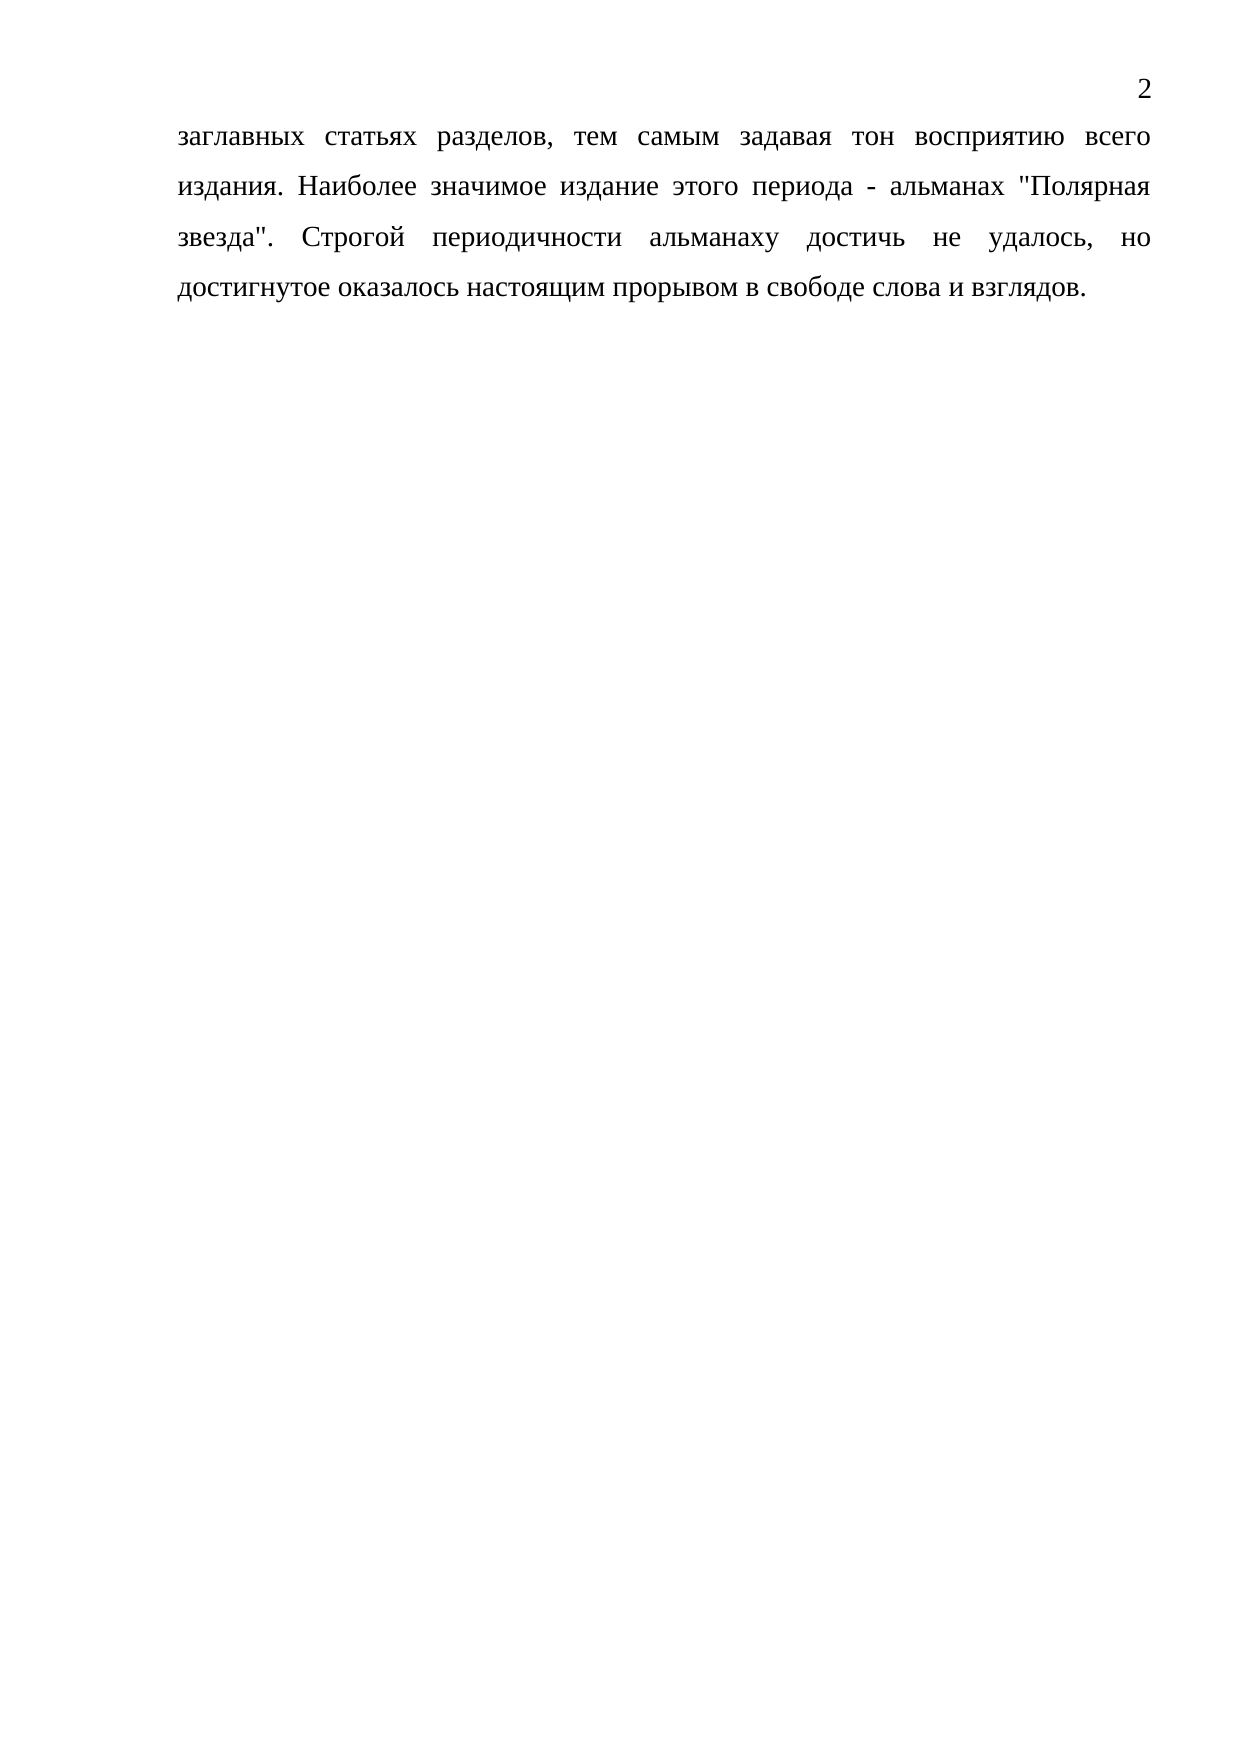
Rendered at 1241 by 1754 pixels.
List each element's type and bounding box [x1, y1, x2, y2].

text [177, 118, 1152, 303]
